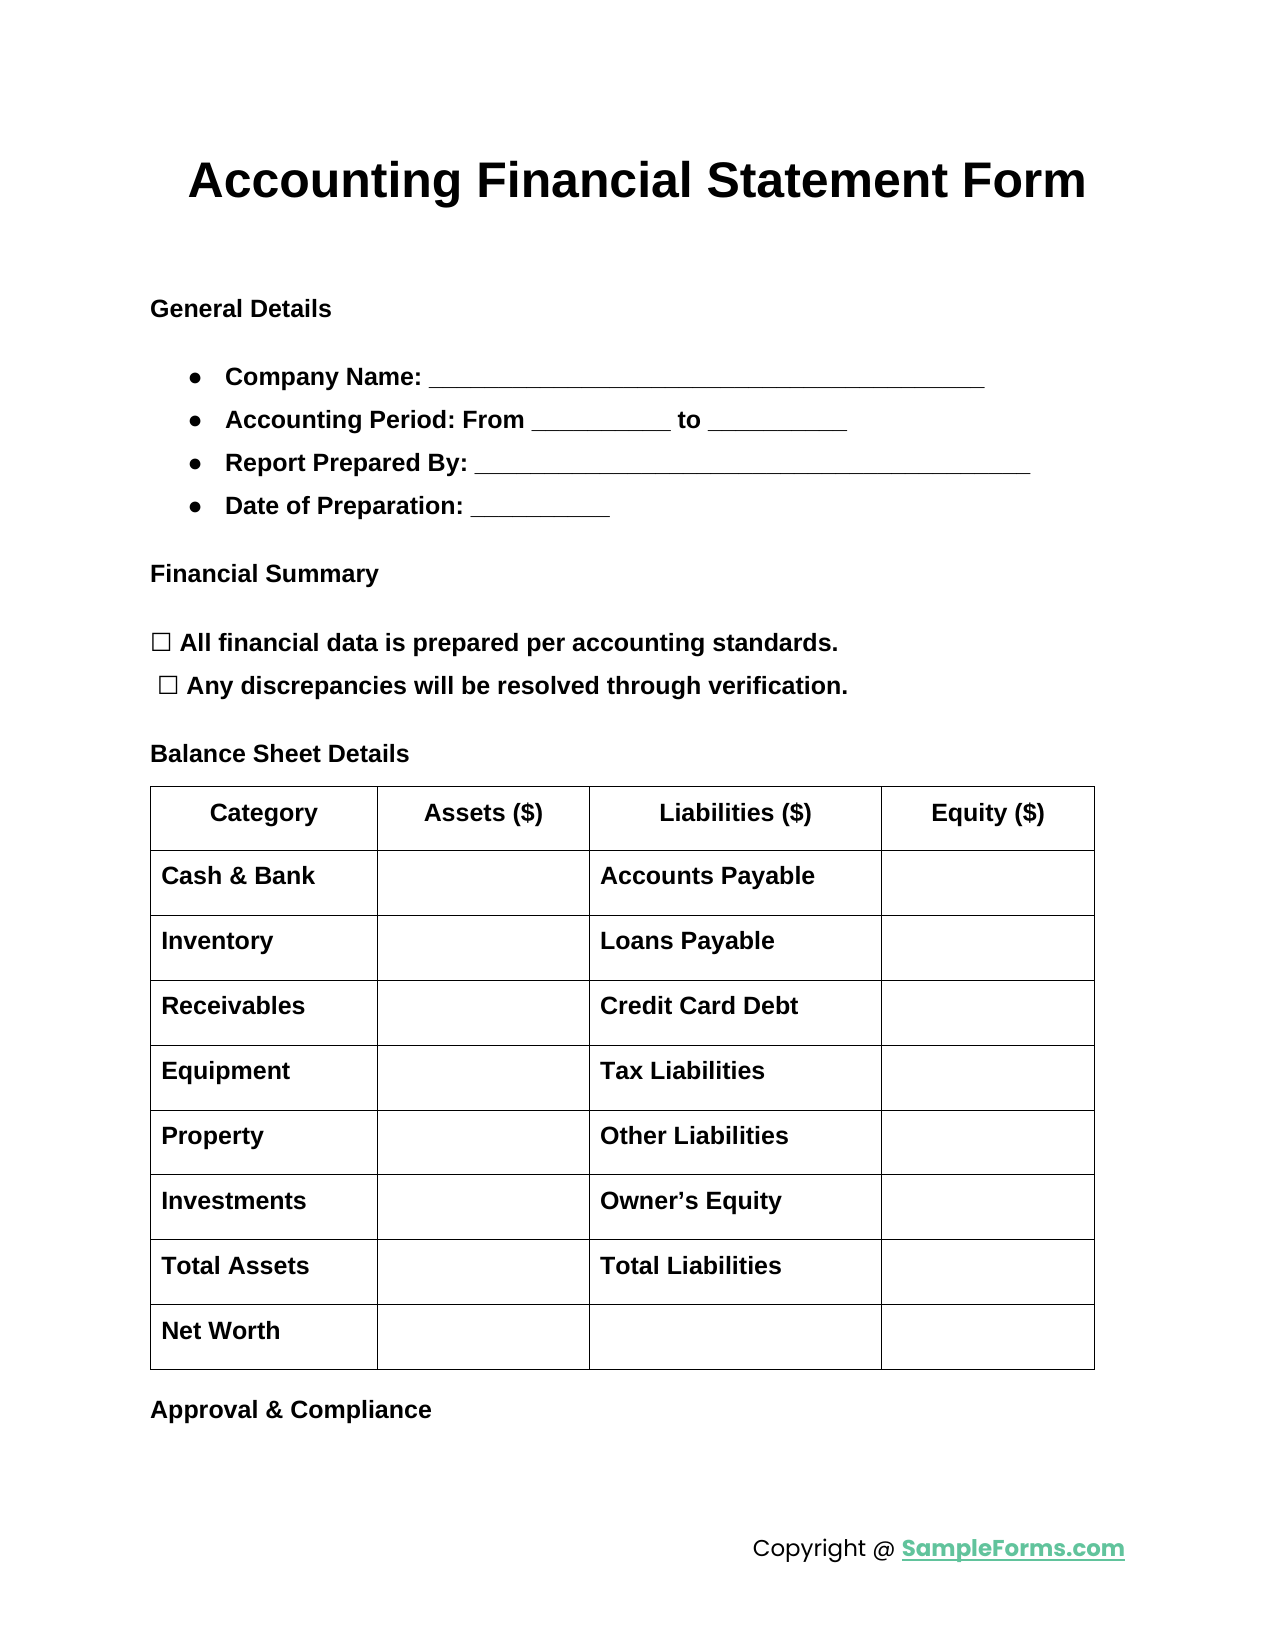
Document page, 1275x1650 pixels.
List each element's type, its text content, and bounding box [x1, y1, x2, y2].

table_cell [882, 1305, 1094, 1369]
table_cell Accounts Payable [590, 851, 881, 915]
table_cell [882, 981, 1094, 1044]
table_cell Loans Payable [590, 916, 881, 980]
subtitle Balance Sheet Details [150, 739, 1125, 768]
table_cell Other Liabilities [590, 1111, 881, 1174]
table_cell [378, 1111, 589, 1174]
table_header Liabilities ($) [590, 787, 881, 850]
table_cell [882, 916, 1094, 980]
table_cell Equipment [151, 1046, 377, 1109]
table_cell Inventory [151, 916, 377, 980]
text General Details [150, 294, 1125, 323]
table_header Equity ($) [882, 787, 1094, 850]
table_cell [882, 1175, 1094, 1239]
table_cell [378, 1046, 589, 1109]
table_cell Total Assets [151, 1240, 377, 1304]
table_cell [882, 1046, 1094, 1109]
table_cell [590, 1305, 881, 1369]
table_cell Net Worth [151, 1305, 377, 1369]
table_cell [378, 981, 589, 1044]
table_cell Tax Liabilities [590, 1046, 881, 1109]
table_cell [378, 851, 589, 915]
table_cell Property [151, 1111, 377, 1174]
table_cell [882, 851, 1094, 915]
table_cell [378, 1240, 589, 1304]
table_cell [378, 916, 589, 980]
list Date of Preparation: __________ [187, 491, 1125, 520]
table_cell Investments [151, 1175, 377, 1239]
text ☐ All financial data is prepared per accounting standards. ☐ Any discrepancies will be resolved through verification. [150, 628, 1125, 699]
text Accounting Financial Statement Form [150, 150, 1125, 207]
table_cell [882, 1240, 1094, 1304]
list Company Name: ________________________________________ [187, 362, 1125, 391]
list Accounting Period: From __________ to __________ [187, 405, 1125, 434]
table_cell [378, 1175, 589, 1239]
table_cell Credit Card Debt [590, 981, 881, 1044]
list Report Prepared By: ________________________________________ [187, 448, 1125, 477]
subtitle Financial Summary [150, 559, 1125, 588]
table_cell Owner’s Equity [590, 1175, 881, 1239]
table_header Category [151, 787, 377, 850]
table_cell [378, 1305, 589, 1369]
table_cell [882, 1111, 1094, 1174]
table_header Assets ($) [378, 787, 589, 850]
table_cell Total Liabilities [590, 1240, 881, 1304]
subtitle Approval & Compliance [150, 1395, 1125, 1424]
table_cell Receivables [151, 981, 377, 1044]
table_cell Cash & Bank [151, 851, 377, 915]
